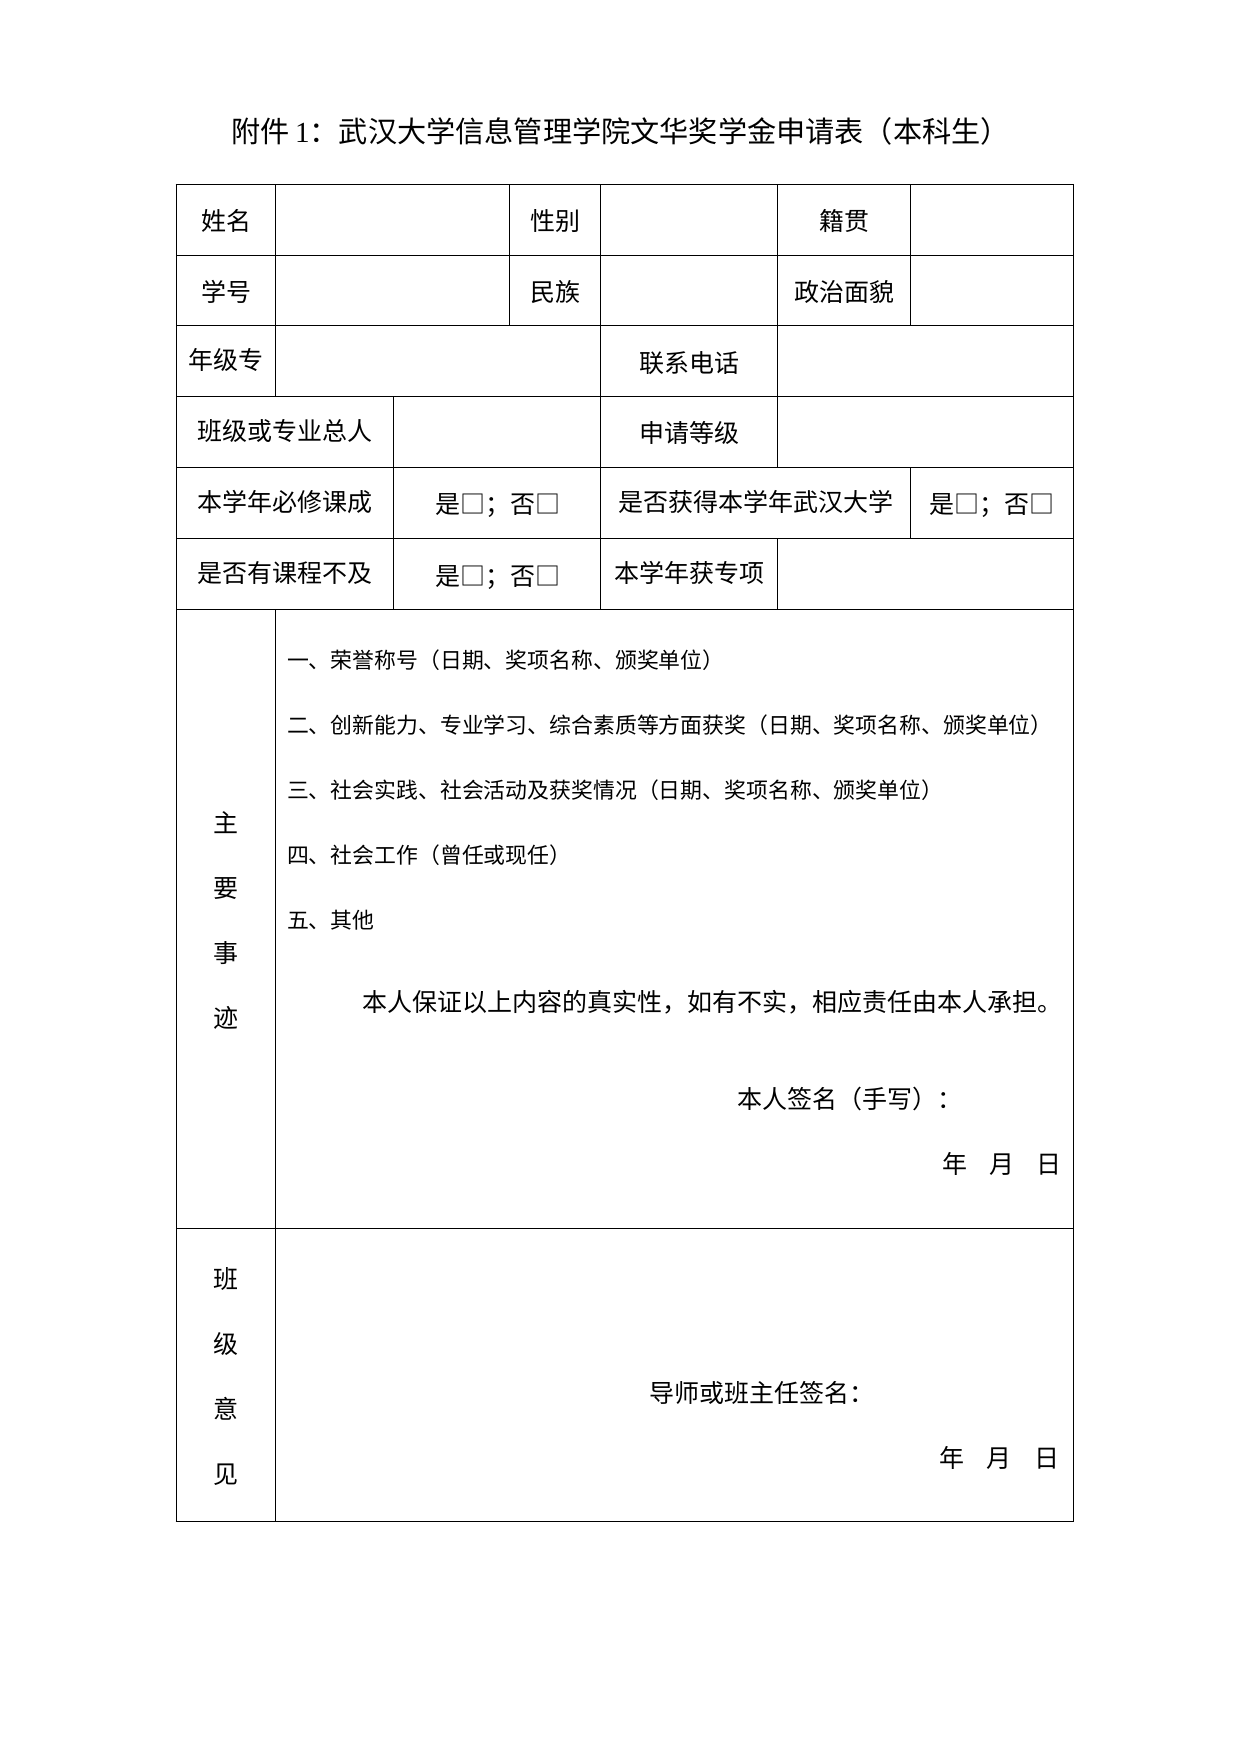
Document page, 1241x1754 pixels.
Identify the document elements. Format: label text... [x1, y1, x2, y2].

table_cell [276, 326, 600, 396]
table_cell [778, 397, 1073, 467]
table_cell 申请等级 [601, 397, 777, 467]
table_cell 导师或班主任签名： 年 月 日 [276, 1229, 1073, 1521]
table_cell 是否获得本学年武汉大学甲等奖学金 [601, 468, 910, 538]
table_cell 是否有课程不及格现象 [177, 539, 393, 609]
table_header [911, 185, 1073, 254]
table_cell [601, 256, 777, 325]
table_cell [394, 397, 600, 467]
table_cell 政治面貌 [778, 256, 910, 325]
table_cell 联系电话 [601, 326, 777, 396]
table_cell 班级或专业总人数 [177, 397, 393, 467]
table_cell [911, 256, 1073, 325]
table_header 性别 [510, 185, 600, 254]
table_header 姓名 [177, 185, 275, 254]
table_cell 主 要 事 迹 [177, 610, 275, 1228]
table_cell 是□；否□ [911, 468, 1073, 538]
table_cell 学号 [177, 256, 275, 325]
table_cell [778, 539, 1073, 609]
table_header [601, 185, 777, 254]
table_cell 本学年必修课成绩达到75分以上 [177, 468, 393, 538]
table_cell [778, 326, 1073, 396]
table_cell 班 级 意 见 [177, 1229, 275, 1521]
table_cell 民族 [510, 256, 600, 325]
table_cell 年级专业 [177, 326, 275, 396]
table_cell [276, 256, 509, 325]
table_cell 一、荣誉称号（日期、奖项名称、颁奖单位） 二、创新能力、专业学习、综合素质等方面获奖（日期、奖项名称、颁奖单位） 三、社会实践、社会活动及获奖情况（日期、奖项名称、颁奖单位） 四、社会工作（曾任或现任） 五、其他 本人保证以上内容的真实性，如有不实，相应责任由本人承担。 本人签名（手写）： 年 月 日 [276, 610, 1073, 1228]
table_cell 本学年获专项奖学金情况 [601, 539, 777, 609]
table_header [276, 185, 509, 254]
table_header 籍贯 [778, 185, 910, 254]
text 附件1：武汉大学信息管理学院文华奖学金申请表（本科生） [187, 97, 1053, 162]
table_cell 是□；否□ [394, 539, 600, 609]
table_cell 是□；否□ [394, 468, 600, 538]
